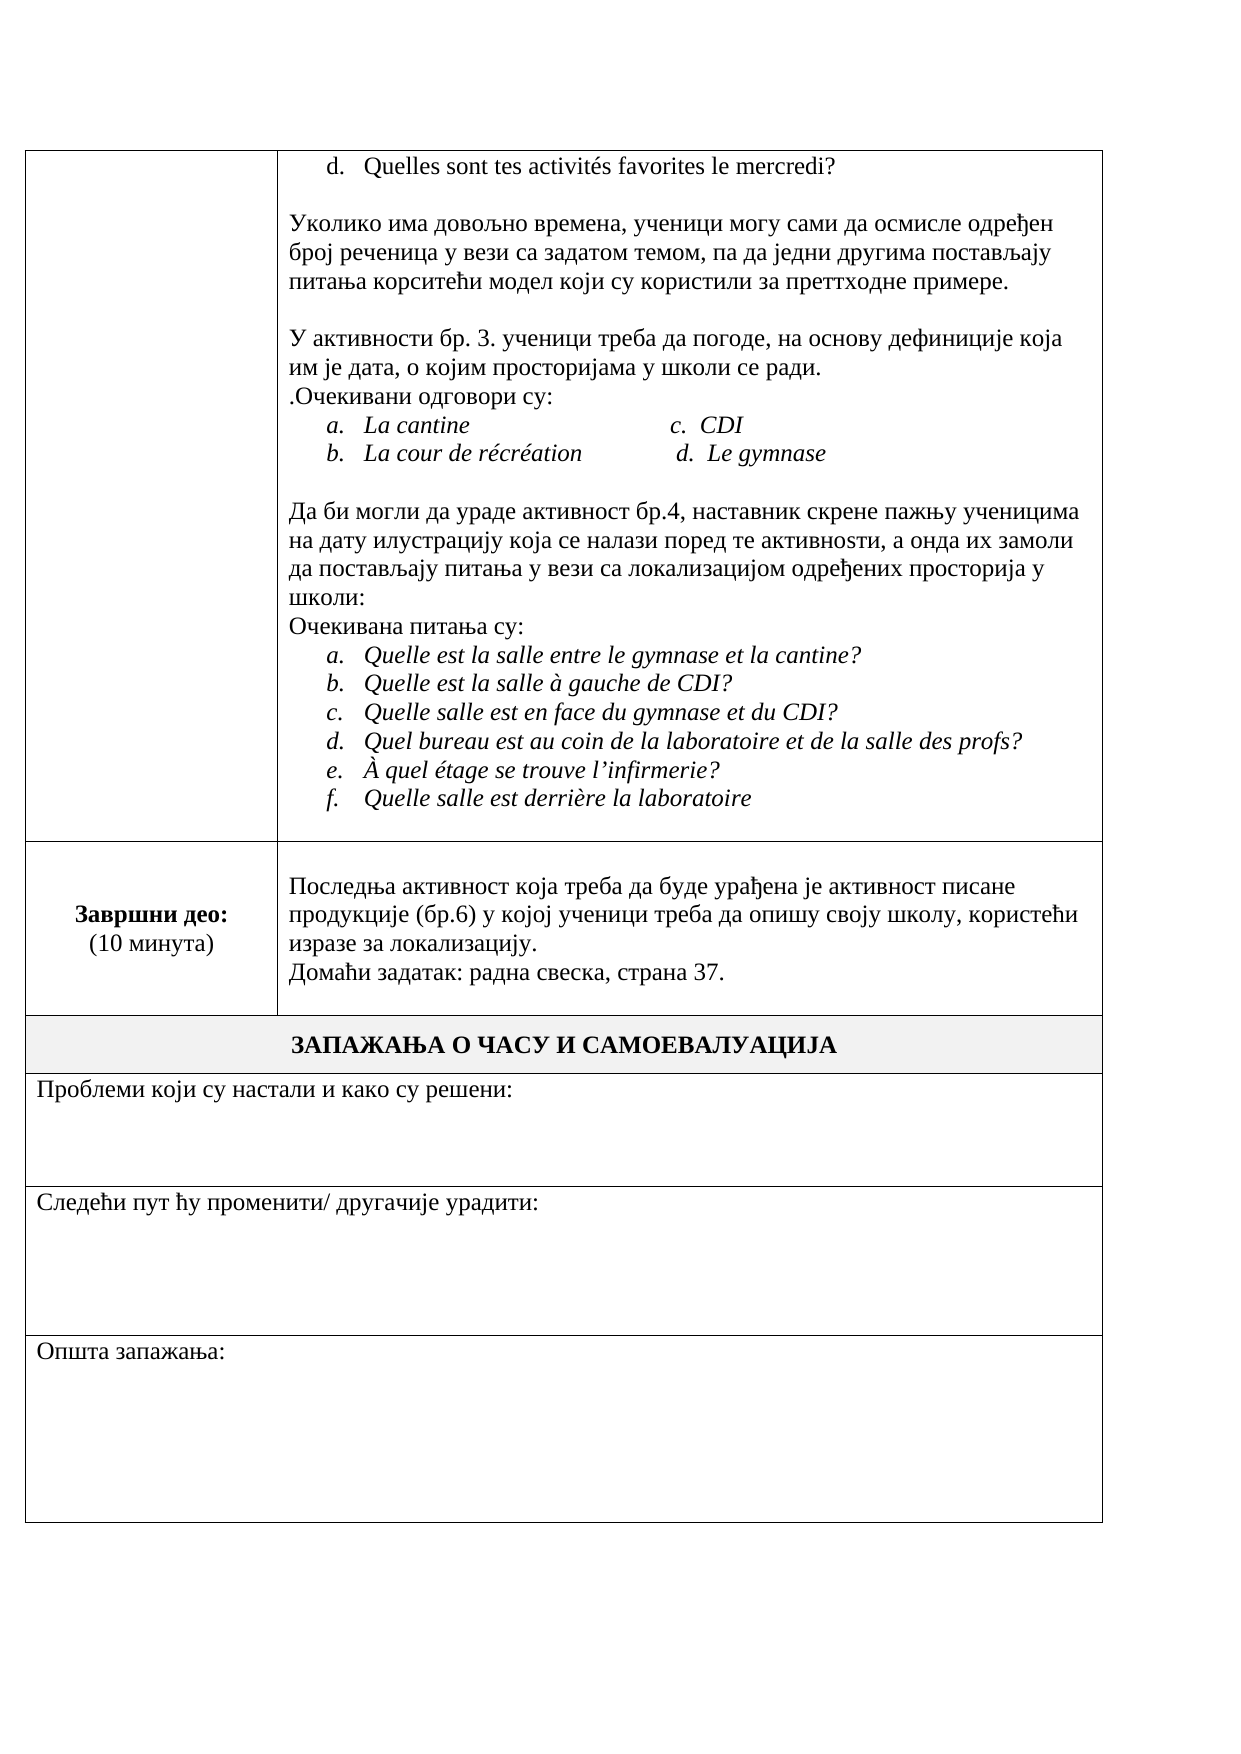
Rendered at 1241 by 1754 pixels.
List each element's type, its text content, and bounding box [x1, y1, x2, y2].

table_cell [26, 151, 277, 841]
table_cell Последња активност која треба да буде урађена је активност писане продукције (бр.6) у којој ученици треба да опишу своју школу, користећи изразе за локализацију. Домаћи задатак: радна свеска, страна 37. [278, 842, 1102, 1014]
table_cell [278, 151, 1102, 841]
table_cell Проблеми који су настали и како су решени: [26, 1074, 1102, 1186]
table_cell Следећи пут ћу променити/ другачије урадити: [26, 1187, 1102, 1335]
table_cell ЗАПАЖАЊА О ЧАСУ И САМОЕВАЛУАЦИЈА [26, 1016, 1102, 1073]
table_cell Завршни део: (10 минута) [26, 842, 277, 1014]
table_cell Општа запажања: [26, 1336, 1102, 1522]
